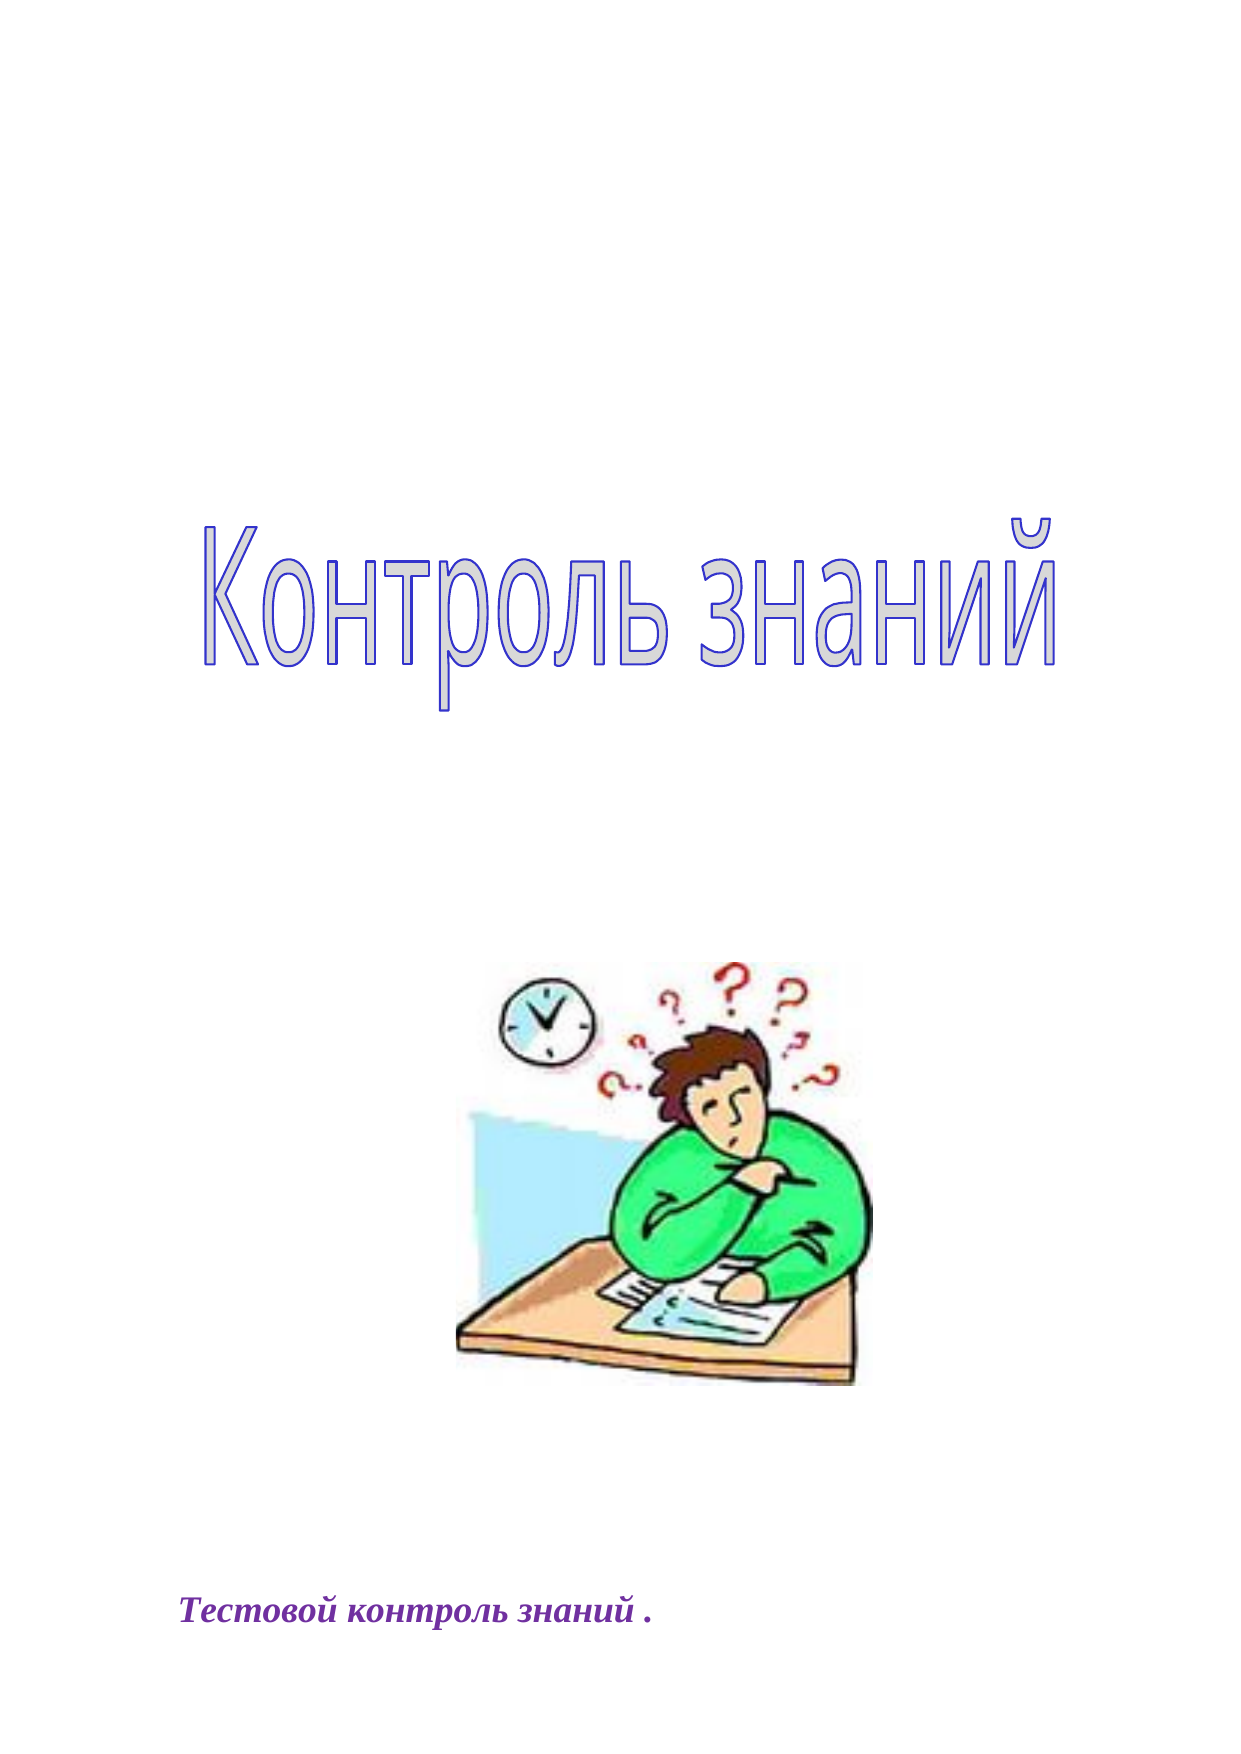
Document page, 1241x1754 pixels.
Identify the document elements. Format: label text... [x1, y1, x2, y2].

text Тестовой контроль знаний . [177, 1587, 1152, 1631]
picture [455, 962, 873, 1386]
